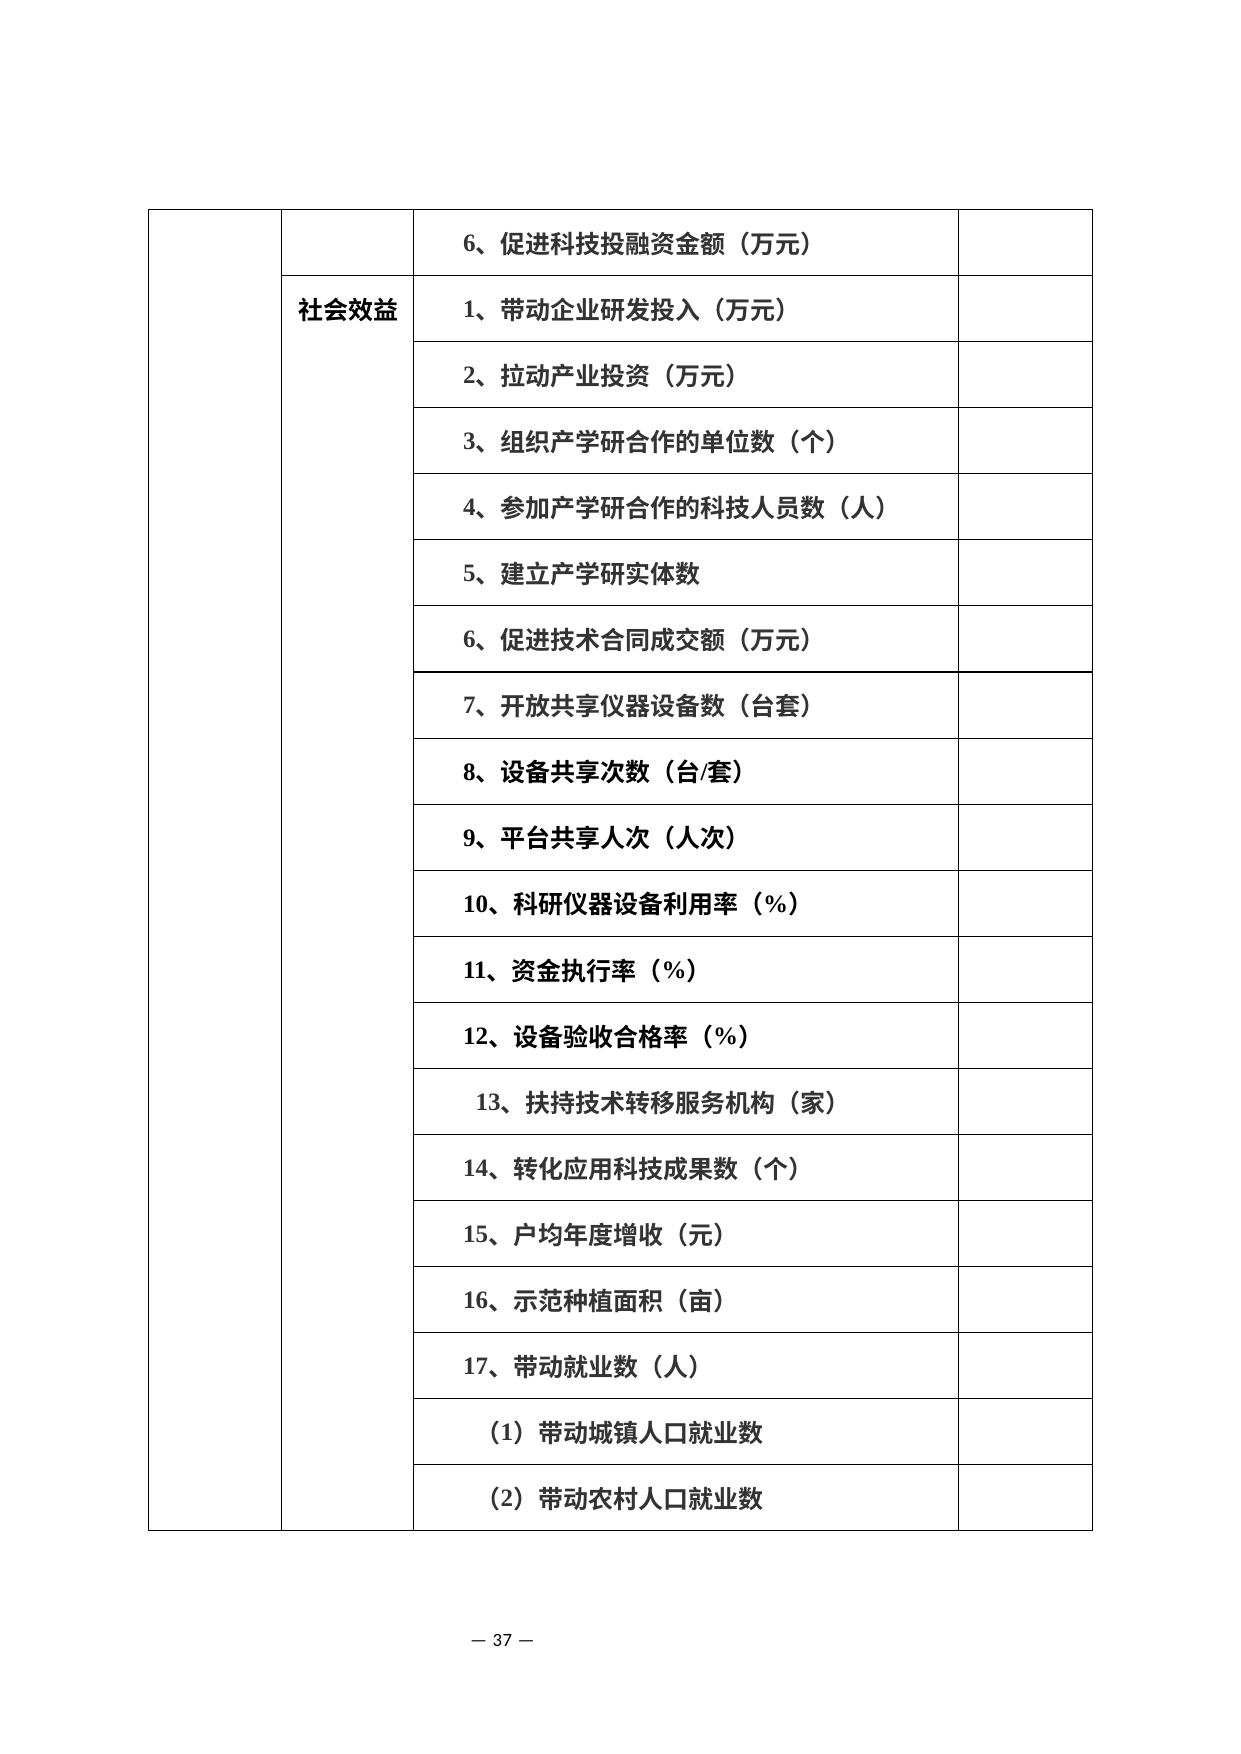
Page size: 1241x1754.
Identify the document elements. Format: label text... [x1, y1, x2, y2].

table_cell [959, 1465, 1092, 1530]
table_cell [959, 540, 1092, 605]
table_cell 14、转化应用科技成果数（个） [414, 1135, 958, 1200]
table_cell [959, 276, 1092, 341]
table_cell [959, 342, 1092, 407]
table_cell [959, 1069, 1092, 1134]
table_cell 12、设备验收合格率（%） [414, 1003, 958, 1068]
table_cell 15、户均年度增收（元） [414, 1201, 958, 1266]
table_cell [959, 1201, 1092, 1266]
table_cell [959, 871, 1092, 936]
table_cell [959, 1135, 1092, 1200]
table_cell 17、带动就业数（人） [414, 1333, 958, 1398]
table_cell [959, 606, 1092, 671]
table_cell [959, 805, 1092, 869]
table_cell [959, 474, 1092, 539]
table_cell 8、设备共享次数（台/套） [414, 739, 958, 803]
table_cell [959, 408, 1092, 473]
table_cell 1、带动企业研发投入（万元） [414, 276, 958, 341]
table_cell 9、平台共享人次（人次） [414, 805, 958, 869]
table_cell 4、参加产学研合作的科技人员数（人） [414, 474, 958, 539]
table_cell 7、开放共享仪器设备数（台套） [414, 673, 958, 737]
table_cell 6、促进科技投融资金额（万元） [414, 210, 958, 275]
table_cell 3、组织产学研合作的单位数（个） [414, 408, 958, 473]
table_cell [959, 1399, 1092, 1464]
table_cell 社会效益 [282, 276, 413, 1530]
table_cell 11、资金执行率（%） [414, 937, 958, 1002]
table_cell [959, 739, 1092, 803]
table_cell [959, 673, 1092, 737]
table_cell 2、拉动产业投资（万元） [414, 342, 958, 407]
table_cell [959, 937, 1092, 1002]
table_cell 10、科研仪器设备利用率（%） [414, 871, 958, 936]
table_cell （1）带动城镇人口就业数 [414, 1399, 958, 1464]
table_cell 6、促进技术合同成交额（万元） [414, 606, 958, 671]
table_cell 16、示范种植面积（亩） [414, 1267, 958, 1332]
table_cell （2）带动农村人口就业数 [414, 1465, 958, 1530]
table_cell [959, 1333, 1092, 1398]
table_cell [959, 210, 1092, 275]
table_cell [959, 1267, 1092, 1332]
table_cell [959, 1003, 1092, 1068]
table_cell 5、建立产学研实体数 [414, 540, 958, 605]
table_cell 13、扶持技术转移服务机构（家） [414, 1069, 958, 1134]
